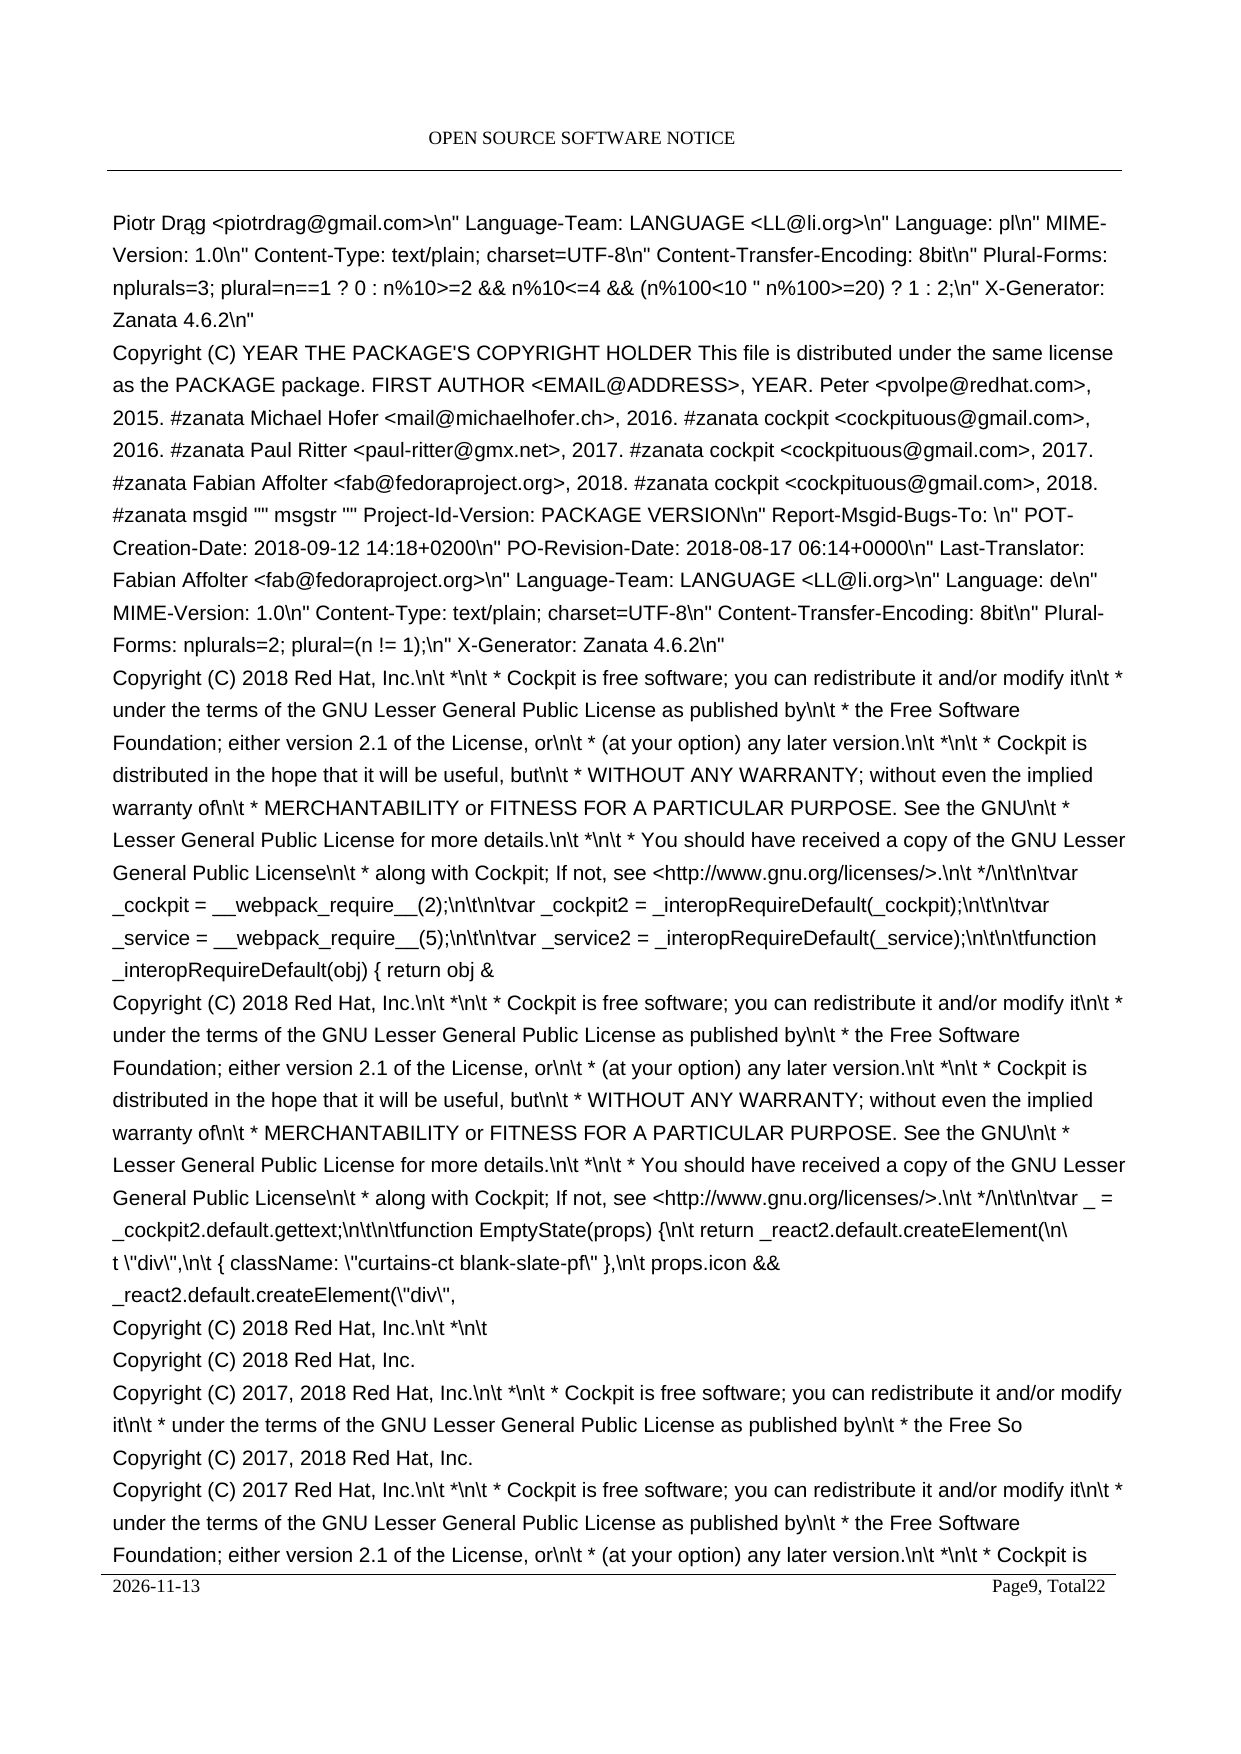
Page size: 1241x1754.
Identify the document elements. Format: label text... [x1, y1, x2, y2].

text Copyright (C) 2017, 2018 Red Hat, Inc. [112, 1441, 1128, 1474]
text Copyright (C) 2017, 2018 Red Hat, Inc.\n\t *\n\t * Cockpit is free software; you can redistribute it and/or modify it\n\t * under the terms of the GNU Lesser General Public License as published by\n\t * the Free So [112, 1376, 1128, 1441]
text Copyright (C) 2018 Red Hat, Inc.\n\t *\n\t [112, 1311, 1128, 1344]
text Copyright (C) 2018 Red Hat, Inc.\n\t *\n\t * Cockpit is free software; you can redistribute it and/or modify it\n\t * under the terms of the GNU Lesser General Public License as published by\n\t * the Free Software Foundation; either version 2.1 of the License, or\n\t * (at your option) any later version.\n\t *\n\t * Cockpit is distributed in the hope that it will be useful, but\n\t * WITHOUT ANY WARRANTY; without even the implied warranty of\n\t * MERCHANTABILITY or FITNESS FOR A PARTICULAR PURPOSE. See the GNU\n\t * Lesser General Public License for more details.\n\t *\n\t * You should have received a copy of the GNU Lesser General Public License\n\t * along with Cockpit; If not, see <http://www.gnu.org/licenses/>.\n\t */\n\t\n\tvar _cockpit = __webpack_require__(2);\n\t\n\tvar _cockpit2 = _interopRequireDefault(_cockpit);\n\t\n\tvar _service = __webpack_require__(5);\n\t\n\tvar _service2 = _interopRequireDefault(_service);\n\t\n\tfunction _interopRequireDefault(obj) { return obj & [112, 661, 1128, 986]
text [112, 1474, 1128, 1571]
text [112, 206, 1128, 336]
text Copyright (C) 2018 Red Hat, Inc.\n\t *\n\t * Cockpit is free software; you can redistribute it and/or modify it\n\t * under the terms of the GNU Lesser General Public License as published by\n\t * the Free Software Foundation; either version 2.1 of the License, or\n\t * (at your option) any later version.\n\t *\n\t * Cockpit is distributed in the hope that it will be useful, but\n\t * WITHOUT ANY WARRANTY; without even the implied warranty of\n\t * MERCHANTABILITY or FITNESS FOR A PARTICULAR PURPOSE. See the GNU\n\t * Lesser General Public License for more details.\n\t *\n\t * You should have received a copy of the GNU Lesser General Public License\n\t * along with Cockpit; If not, see <http://www.gnu.org/licenses/>.\n\t */\n\t\n\tvar _ = _cockpit2.default.gettext;\n\t\n\tfunction EmptyState(props) {\n\t return _react2.default.createElement(\n\t \"div\",\n\t { className: \"curtains-ct blank-slate-pf\" },\n\t props.icon && _react2.default.createElement(\"div\", [112, 986, 1128, 1311]
text Copyright (C) YEAR THE PACKAGE'S COPYRIGHT HOLDER This file is distributed under the same license as the PACKAGE package. FIRST AUTHOR <EMAIL@ADDRESS>, YEAR. Peter <pvolpe@redhat.com>, 2015. #zanata Michael Hofer <mail@michaelhofer.ch>, 2016. #zanata cockpit <cockpituous@gmail.com>, 2016. #zanata Paul Ritter <paul-ritter@gmx.net>, 2017. #zanata cockpit <cockpituous@gmail.com>, 2017. #zanata Fabian Affolter <fab@fedoraproject.org>, 2018. #zanata cockpit <cockpituous@gmail.com>, 2018. #zanata msgid "" msgstr "" Project-Id-Version: PACKAGE VERSION\n" Report-Msgid-Bugs-To: \n" POT-Creation-Date: 2018-09-12 14:18+0200\n" PO-Revision-Date: 2018-08-17 06:14+0000\n" Last-Translator: Fabian Affolter <fab@fedoraproject.org>\n" Language-Team: LANGUAGE <LL@li.org>\n" Language: de\n" MIME-Version: 1.0\n" Content-Type: text/plain; charset=UTF-8\n" Content-Transfer-Encoding: 8bit\n" Plural-Forms: nplurals=2; plural=(n != 1);\n" X-Generator: Zanata 4.6.2\n" [112, 336, 1128, 661]
text Copyright (C) 2018 Red Hat, Inc. [112, 1344, 1128, 1376]
